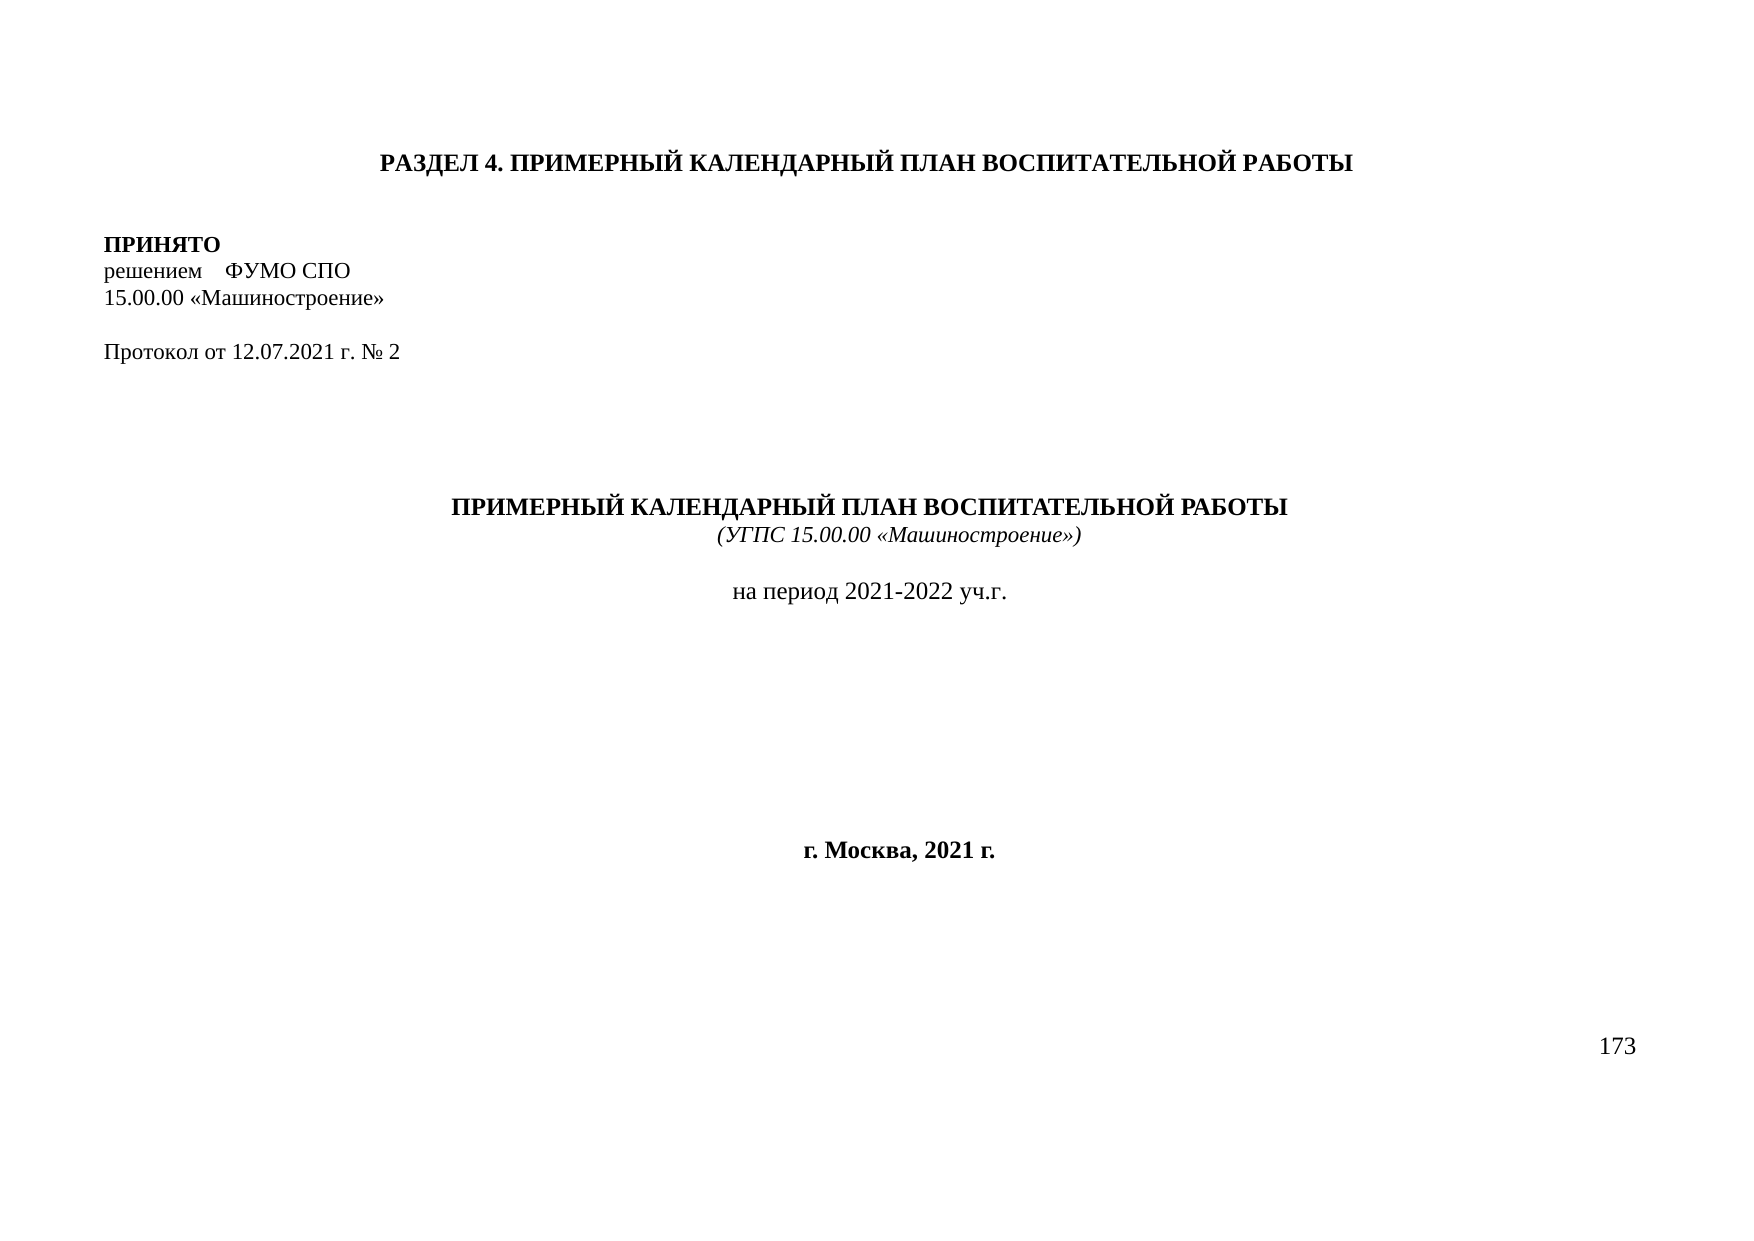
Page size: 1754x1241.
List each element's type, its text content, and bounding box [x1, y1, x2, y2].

text на период 2021-2022 уч.г. [103, 547, 1636, 605]
text РАЗДЕЛ 4. ПРИМЕРНЫЙ КАЛЕНДАРНЫЙ ПЛАН ВОСПИТАТЕЛЬНОЙ РАБОТЫ [103, 148, 1636, 209]
text ПРИМЕРНЫЙ КАЛЕНДАРНЫЙ ПЛАН ВОСПИТАТЕЛЬНОЙ РАБОТЫ [103, 492, 1636, 521]
text (УГПС 15.00.00 «Машиностроение») [103, 521, 1636, 547]
text г. Москва, 2021 г. [103, 835, 1636, 864]
